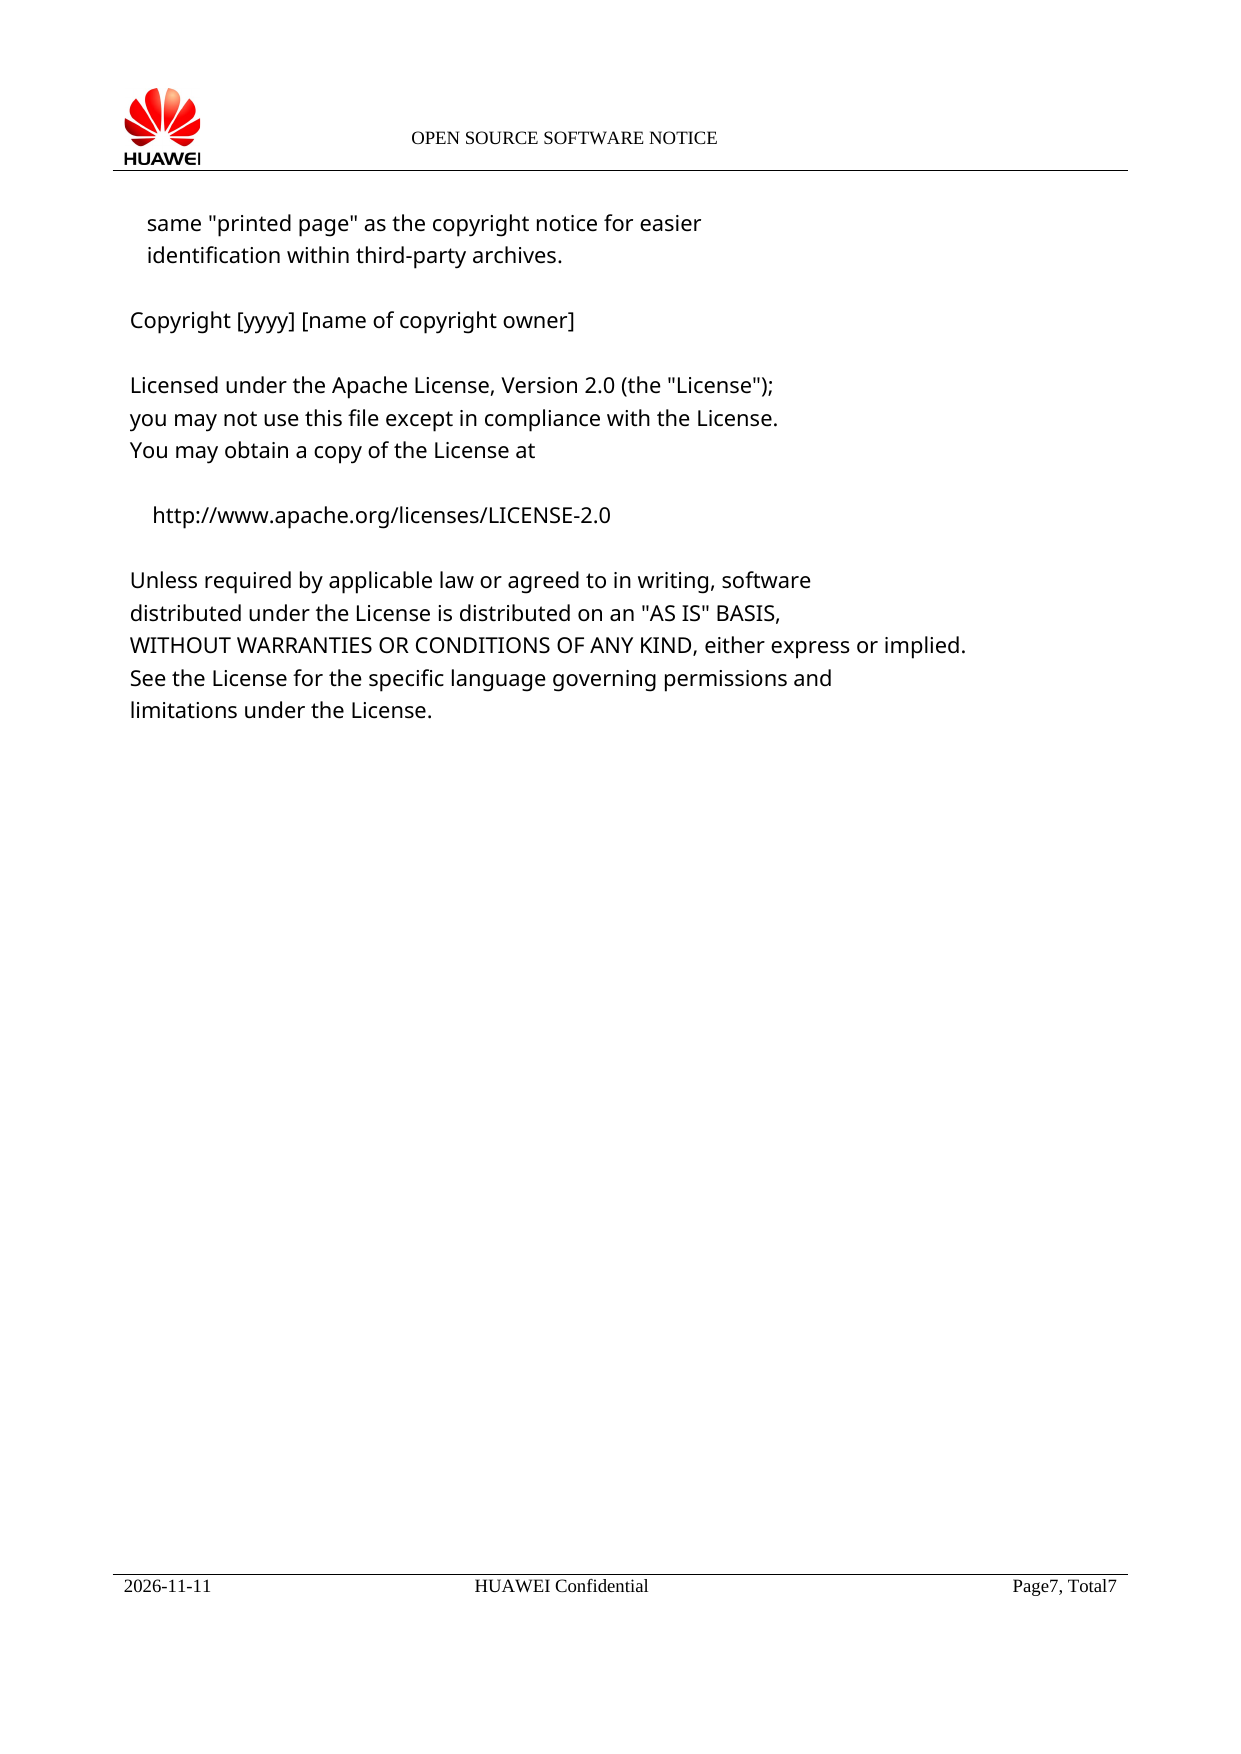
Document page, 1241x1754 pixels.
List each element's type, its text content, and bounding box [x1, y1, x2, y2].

text you may not use this file except in compliance with the License. [112, 401, 1128, 434]
text same "printed page" as the copyright notice for easier [112, 206, 1128, 239]
text Licensed under the Apache License, Version 2.0 (the "License"); [112, 369, 1128, 401]
text distributed under the License is distributed on an "AS IS" BASIS, [112, 596, 1128, 629]
picture [124, 88, 201, 165]
text http://www.apache.org/licenses/LICENSE-2.0 [112, 499, 1128, 531]
text See the License for the specific language governing permissions and [112, 661, 1128, 694]
text Copyright [yyyy] [name of copyright owner] [112, 304, 1128, 336]
text Unless required by applicable law or agreed to in writing, software [112, 564, 1128, 596]
text limitations under the License. [112, 694, 1128, 726]
text identification within third-party archives. [112, 239, 1128, 271]
text WITHOUT WARRANTIES OR CONDITIONS OF ANY KIND, either express or implied. [112, 629, 1128, 661]
text You may obtain a copy of the License at [112, 434, 1128, 466]
